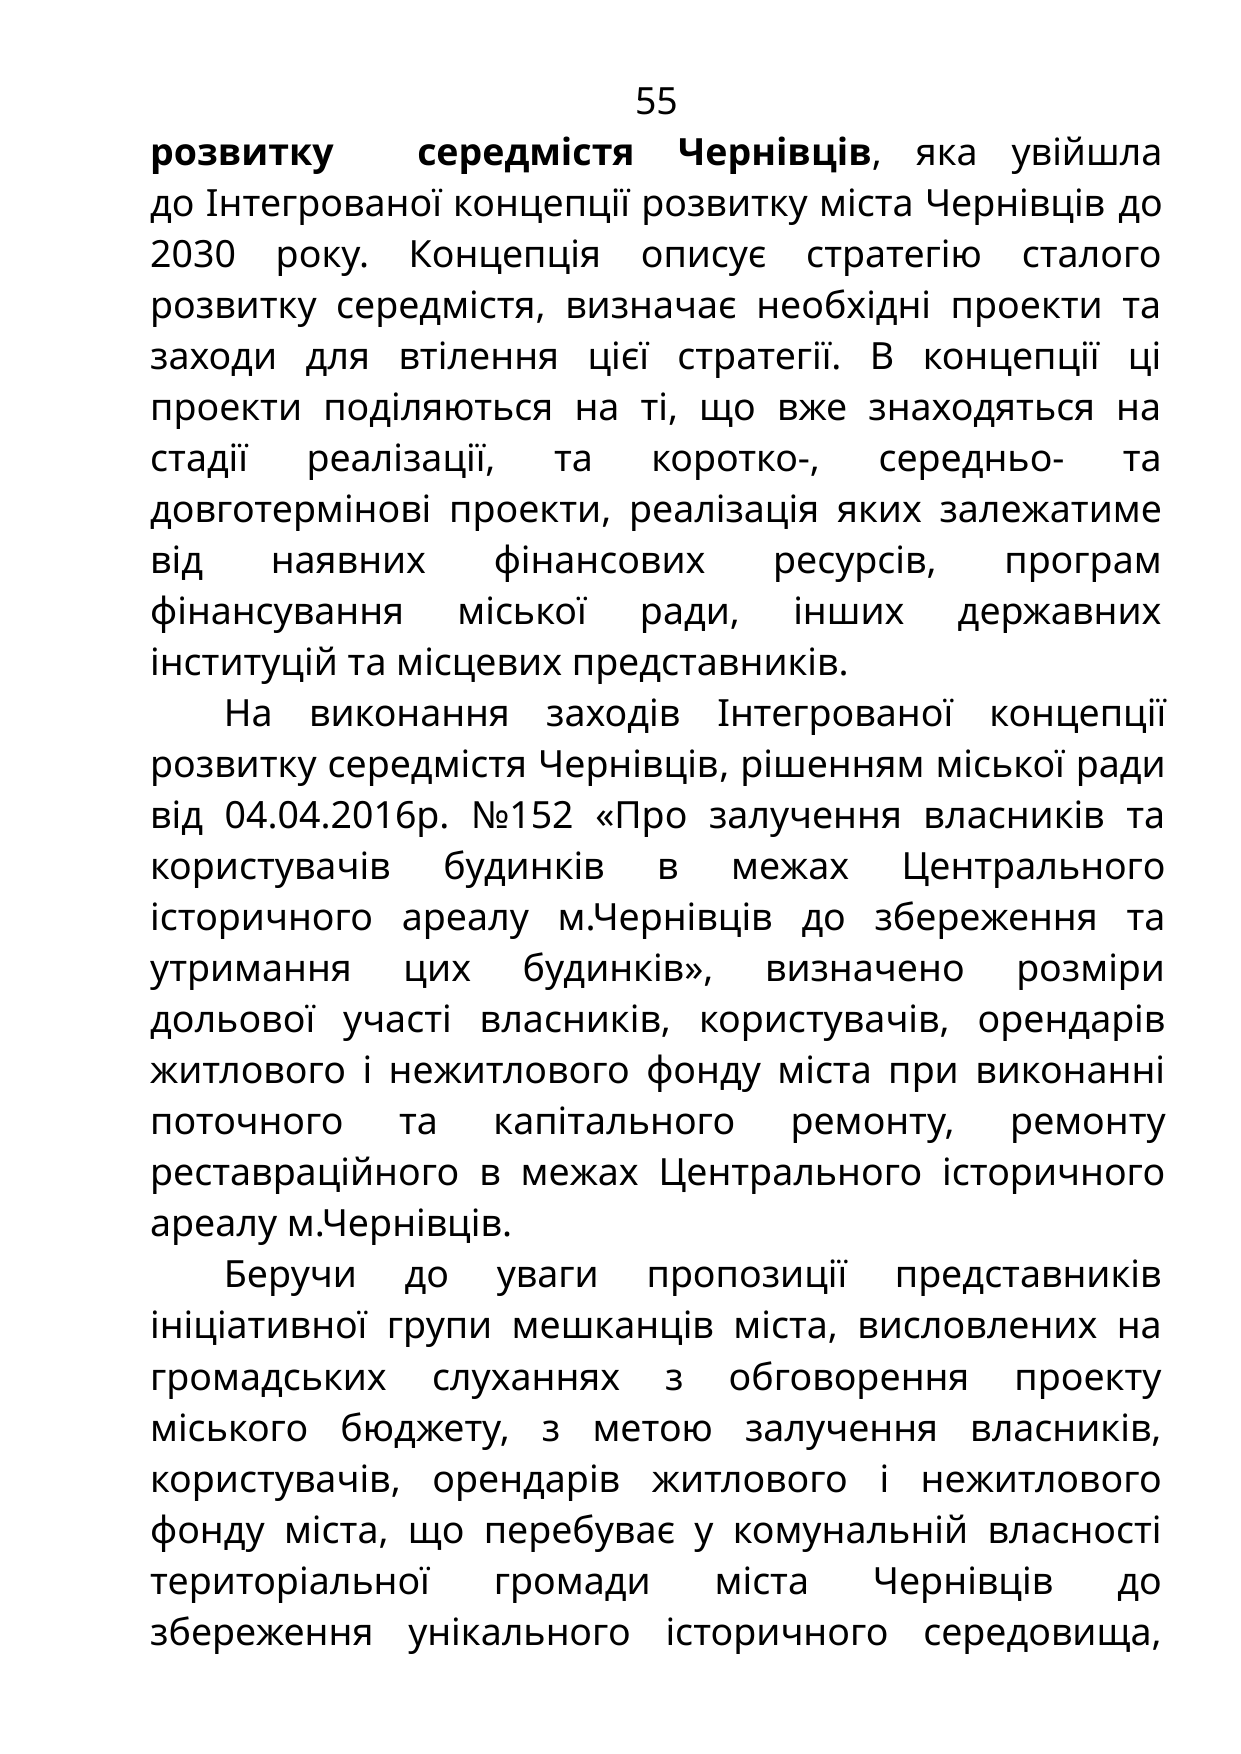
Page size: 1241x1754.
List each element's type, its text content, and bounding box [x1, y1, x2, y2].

text На виконання заходів Інтегрованої концепції розвитку середмістя Чернівців, рішенням міської ради від 04.04.2016р. №152 «Про залучення власників та користувачів будинків в межах Центрального історичного ареалу м.Чернівців до збереження та утримання цих будинків», визначено розміри дольової участі власників, користувачів, орендарів житлового і нежитлового фонду міста при виконанні поточного та капітального ремонту, ремонту реставраційного в межах Центрального історичного ареалу м.Чернівців. [150, 686, 1166, 1248]
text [150, 125, 1162, 686]
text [150, 1248, 1162, 1656]
